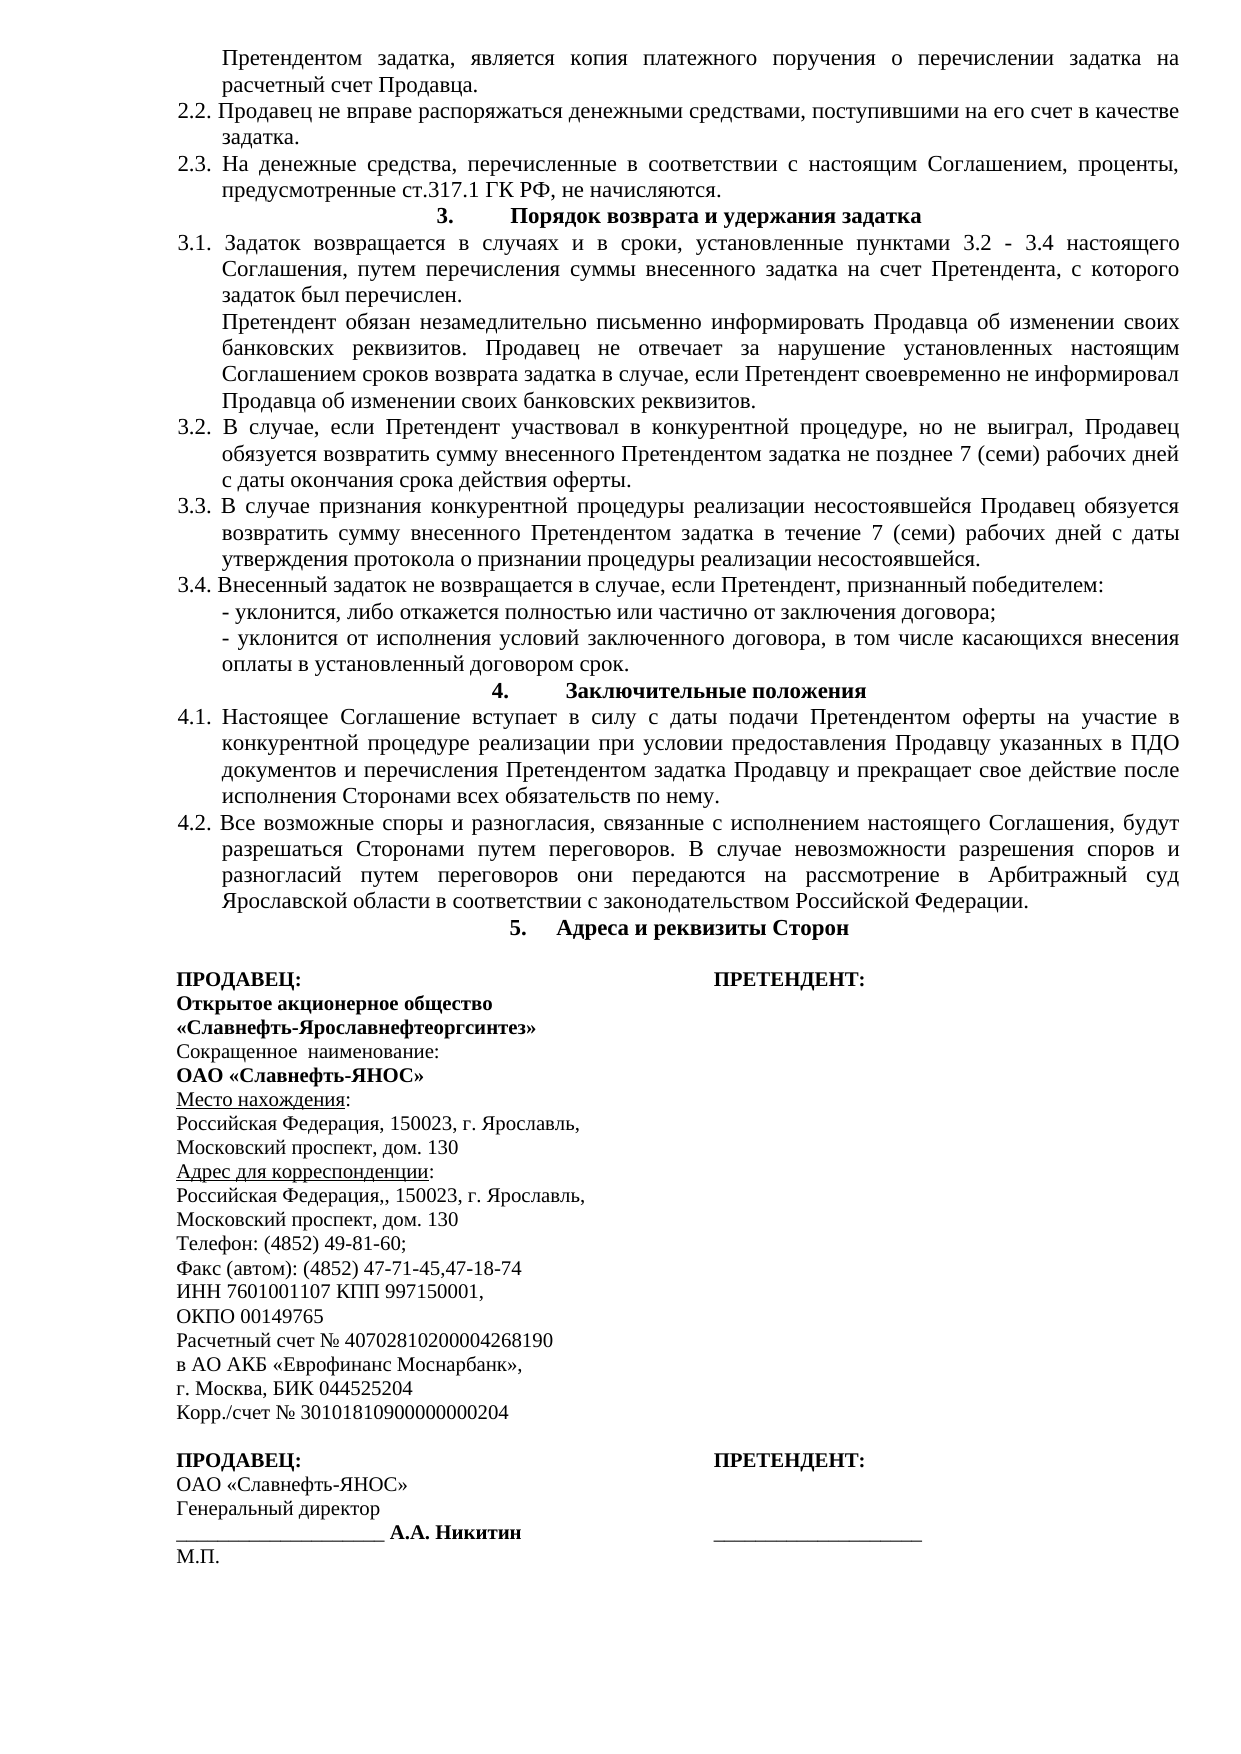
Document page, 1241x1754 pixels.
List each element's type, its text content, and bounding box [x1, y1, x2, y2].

text 4.2. Все возможные споры и разногласия, связанные с исполнением настоящего Соглашения, будут разрешаться Сторонами путем переговоров. В случае невозможности разрешения споров и разногласий путем переговоров они передаются на рассмотрение в Арбитражный суд Ярославской области в соответствии с законодательством Российской Федерации. [177, 808, 1181, 914]
text 2.3. На денежные средства, перечисленные в соответствии с настоящим Соглашением, проценты, предусмотренные ст.317.1 ГК РФ, не начисляются. [177, 150, 1181, 202]
text 2.2. Продавец не вправе распоряжаться денежными средствами, поступившими на его счет в качестве задатка. [177, 97, 1181, 150]
list Заключительные положения [177, 677, 1181, 703]
table_cell ПРЕТЕНДЕНТ: ____________________ [702, 1424, 1240, 1578]
list Настоящее Соглашение вступает в силу с даты подачи Претендентом оферты на участие в конкурентной процедуре реализации при условии предоставления Продавцу указанных в ПДО документов и перечисления Претендентом задатка Продавцу и прекращает свое действие после исполнения Сторонами всех обязательств по нему. [177, 703, 1181, 808]
text 3.1. Задаток возвращается в случаях и в сроки, установленные пунктами 3.2 - 3.4 настоящего Соглашения, путем перечисления суммы внесенного задатка на счет Претендента, с которого задаток был перечислен. [177, 229, 1181, 308]
list Адреса и реквизиты Сторон [177, 914, 1181, 940]
text 3.4. Внесенный задаток не возвращается в случае, если Претендент, признанный победителем: [177, 571, 1181, 598]
text Претендент обязан незамедлительно письменно информировать Продавца об изменении своих банковских реквизитов. Продавец не отвечает за нарушение установленных настоящим Соглашением сроков возврата задатка в случае, если Претендент своевременно не информировал Продавца об изменении своих банковских реквизитов. [222, 308, 1181, 413]
table_cell ПРОДАВЕЦ: ОАО «Славнефть-ЯНОС» Генеральный директор ____________________ А.А. Никитин М.П. [165, 1424, 702, 1578]
text - уклонится от исполнения условий заключенного договора, в том числе касающихся внесения оплаты в установленный договором срок. [222, 624, 1181, 677]
text - уклонится, либо откажется полностью или частично от заключения договора; [222, 598, 1181, 624]
table_header ПРЕТЕНДЕНТ: [702, 967, 1240, 1424]
text 3.3. В случае признания конкурентной процедуры реализации несостоявшейся Продавец обязуется возвратить сумму внесенного Претендентом задатка в течение 7 (семи) рабочих дней с даты утверждения протокола о признании процедуры реализации несостоявшейся. [177, 492, 1181, 571]
list Порядок возврата и удержания задатка [177, 202, 1181, 229]
text 3.2. В случае, если Претендент участвовал в конкурентной процедуре, но не выиграл, Продавец обязуется возвратить сумму внесенного Претендентом задатка не позднее 7 (семи) рабочих дней с даты окончания срока действия оферты. [177, 413, 1181, 492]
table_header ПРОДАВЕЦ: Открытое акционерное общество «Славнефть-Ярославнефтеоргсинтез» Сокращенное наименование: ОАО «Славнефть-ЯНОС» Место нахождения: Российская Федерация, 150023, г. Ярославль, Московский проспект, дом. 130 Адрес для корреспонденции: Российская Федерация,, 150023, г. Ярославль, Московский проспект, дом. 130 Телефон: (4852) 49-81-60; Факс (автом): (4852) 47-71-45,47-18-74 ИНН 7601001107 КПП 997150001, ОКПО 00149765 Расчетный счет № 40702810200004268190 в АО АКБ «Еврофинанс Моснарбанк», г. Москва, БИК 044525204 Корр./счет № 30101810900000000204 [165, 967, 702, 1424]
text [177, 44, 1181, 97]
